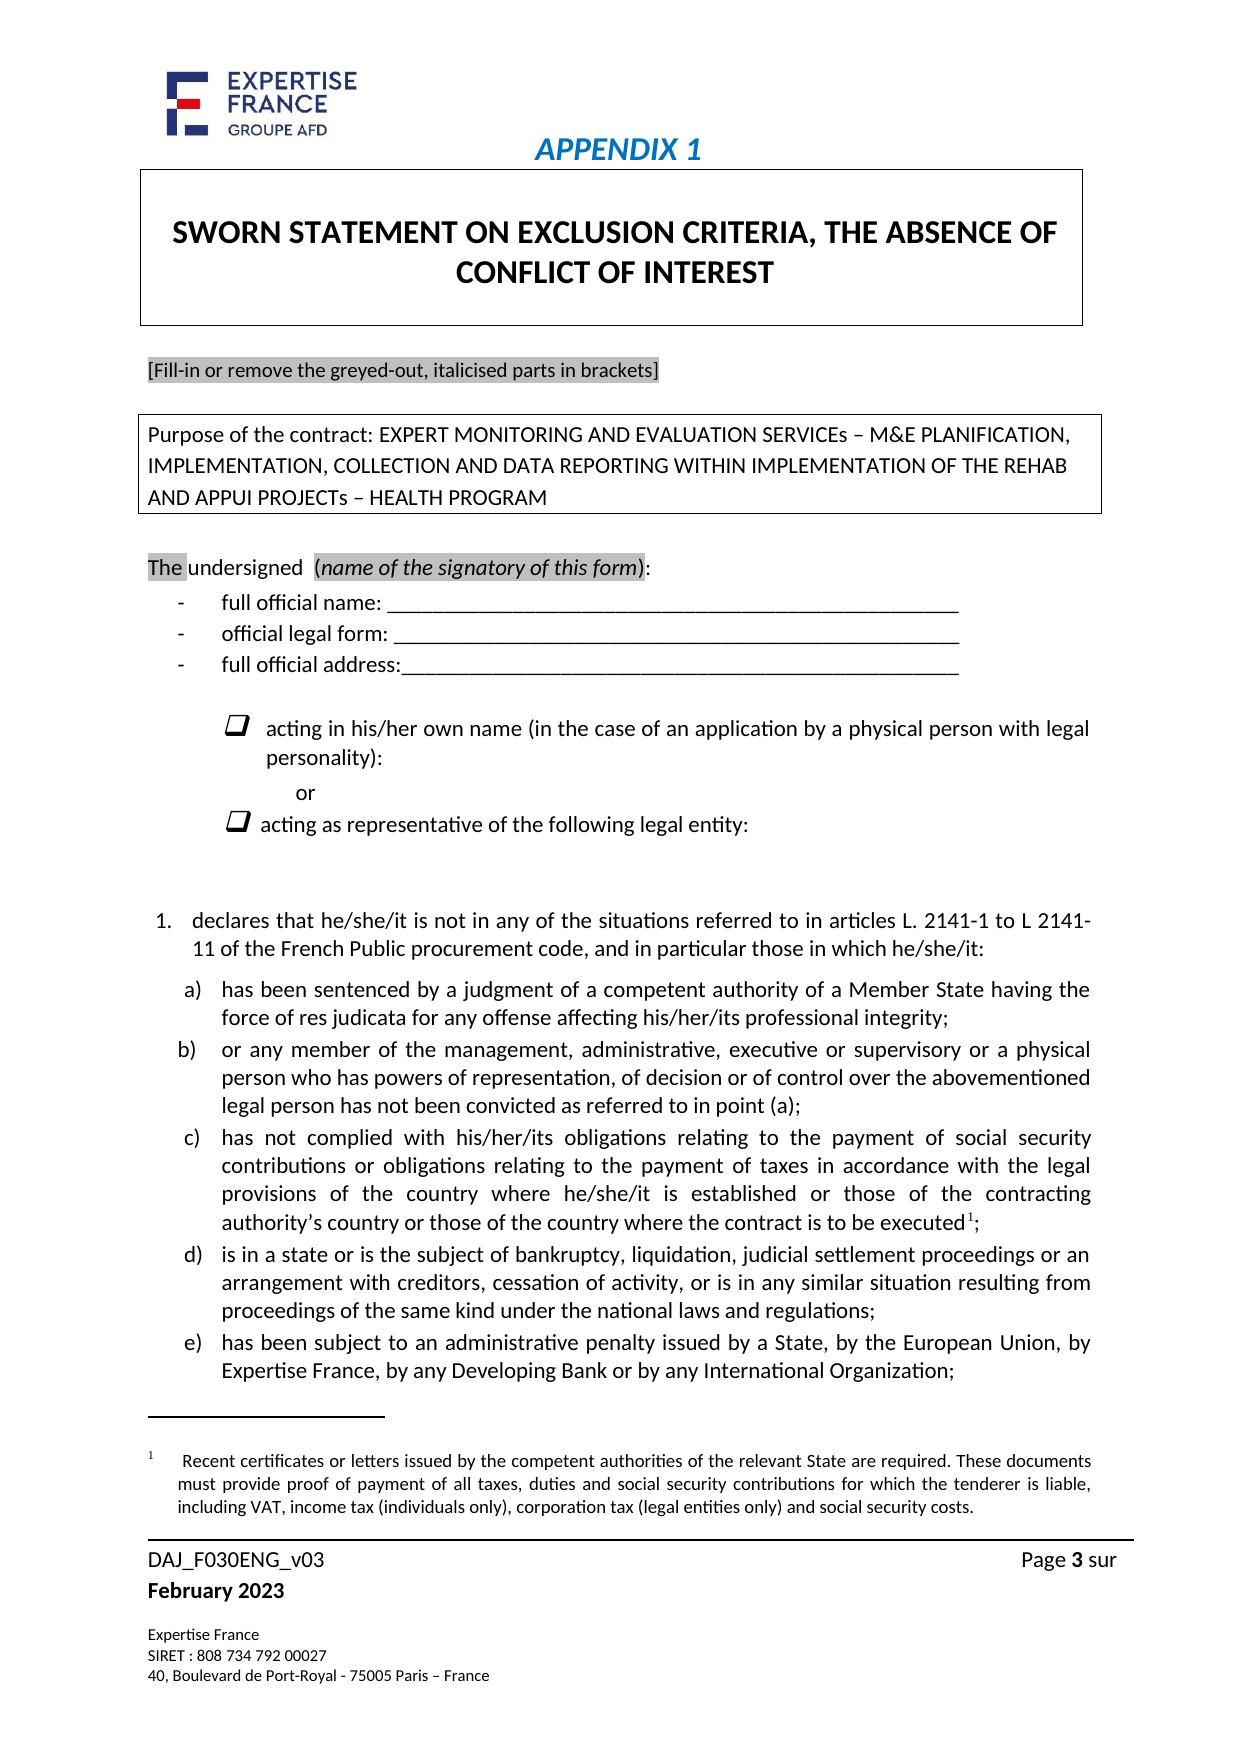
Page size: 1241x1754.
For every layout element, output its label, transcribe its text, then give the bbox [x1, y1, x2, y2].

text Purpose of the contract: EXPERT MONITORING AND EVALUATION SERVICEs – M&E PLANIFICATION, IMPLEMENTATION, COLLECTION AND DATA REPORTING WITHIN IMPLEMENTATION OF THE REHAB AND APPUI PROJECTs – HEALTH PROGRAM [139, 415, 1101, 513]
list full official address: [177, 647, 1093, 678]
list acting as representative of the following legal entity: [223, 810, 1093, 839]
text [Fill-in or remove the greyed-out, italicised parts in brackets] [148, 351, 1093, 383]
text The undersigned (name of the signatory of this form): [148, 549, 1093, 581]
list has not complied with his/her/its obligations relating to the payment of social security contributions or obligations relating to the payment of taxes in accordance with the legal provisions of the country where he/she/it is established or those of the contracting authority’s country or those of the country where the contract is to be executed; [184, 1123, 1093, 1236]
list acting in his/her own name (in the case of an application by a physical person with legal personality): [221, 714, 1093, 771]
picture [147, 45, 379, 161]
list full official name: [177, 585, 1093, 616]
list or any member of the management, administrative, executive or supervisory or a physical person who has powers of representation, of decision or of control over the abovementioned legal person has not been convicted as referred to in point (a); [177, 1035, 1093, 1119]
list has been subject to an administrative penalty issued by a State, by the European Union, by Expertise France, by any Developing Bank or by any International Organization; [184, 1328, 1093, 1384]
text or [295, 775, 1093, 806]
list declares that he/she/it is not in any of the situations referred to in articles L. 2141-1 to L 2141-11 of the French Public procurement code, and in particular those in which he/she/it: [155, 907, 1093, 963]
list has been sentenced by a judgment of a competent authority of a Member State having the force of res judicata for any offense affecting his/her/its professional integrity; [184, 975, 1093, 1031]
text SWORN STATEMENT ON EXCLUSION CRITERIA, THE ABSENCE OF CONFLICT OF INTEREST [141, 170, 1082, 325]
list official legal form: [177, 616, 1093, 647]
list is in a state or is the subject of bankruptcy, liquidation, judicial settlement proceedings or an arrangement with creditors, cessation of activity, or is in any similar situation resulting from proceedings of the same kind under the national laws and regulations; [184, 1240, 1093, 1324]
